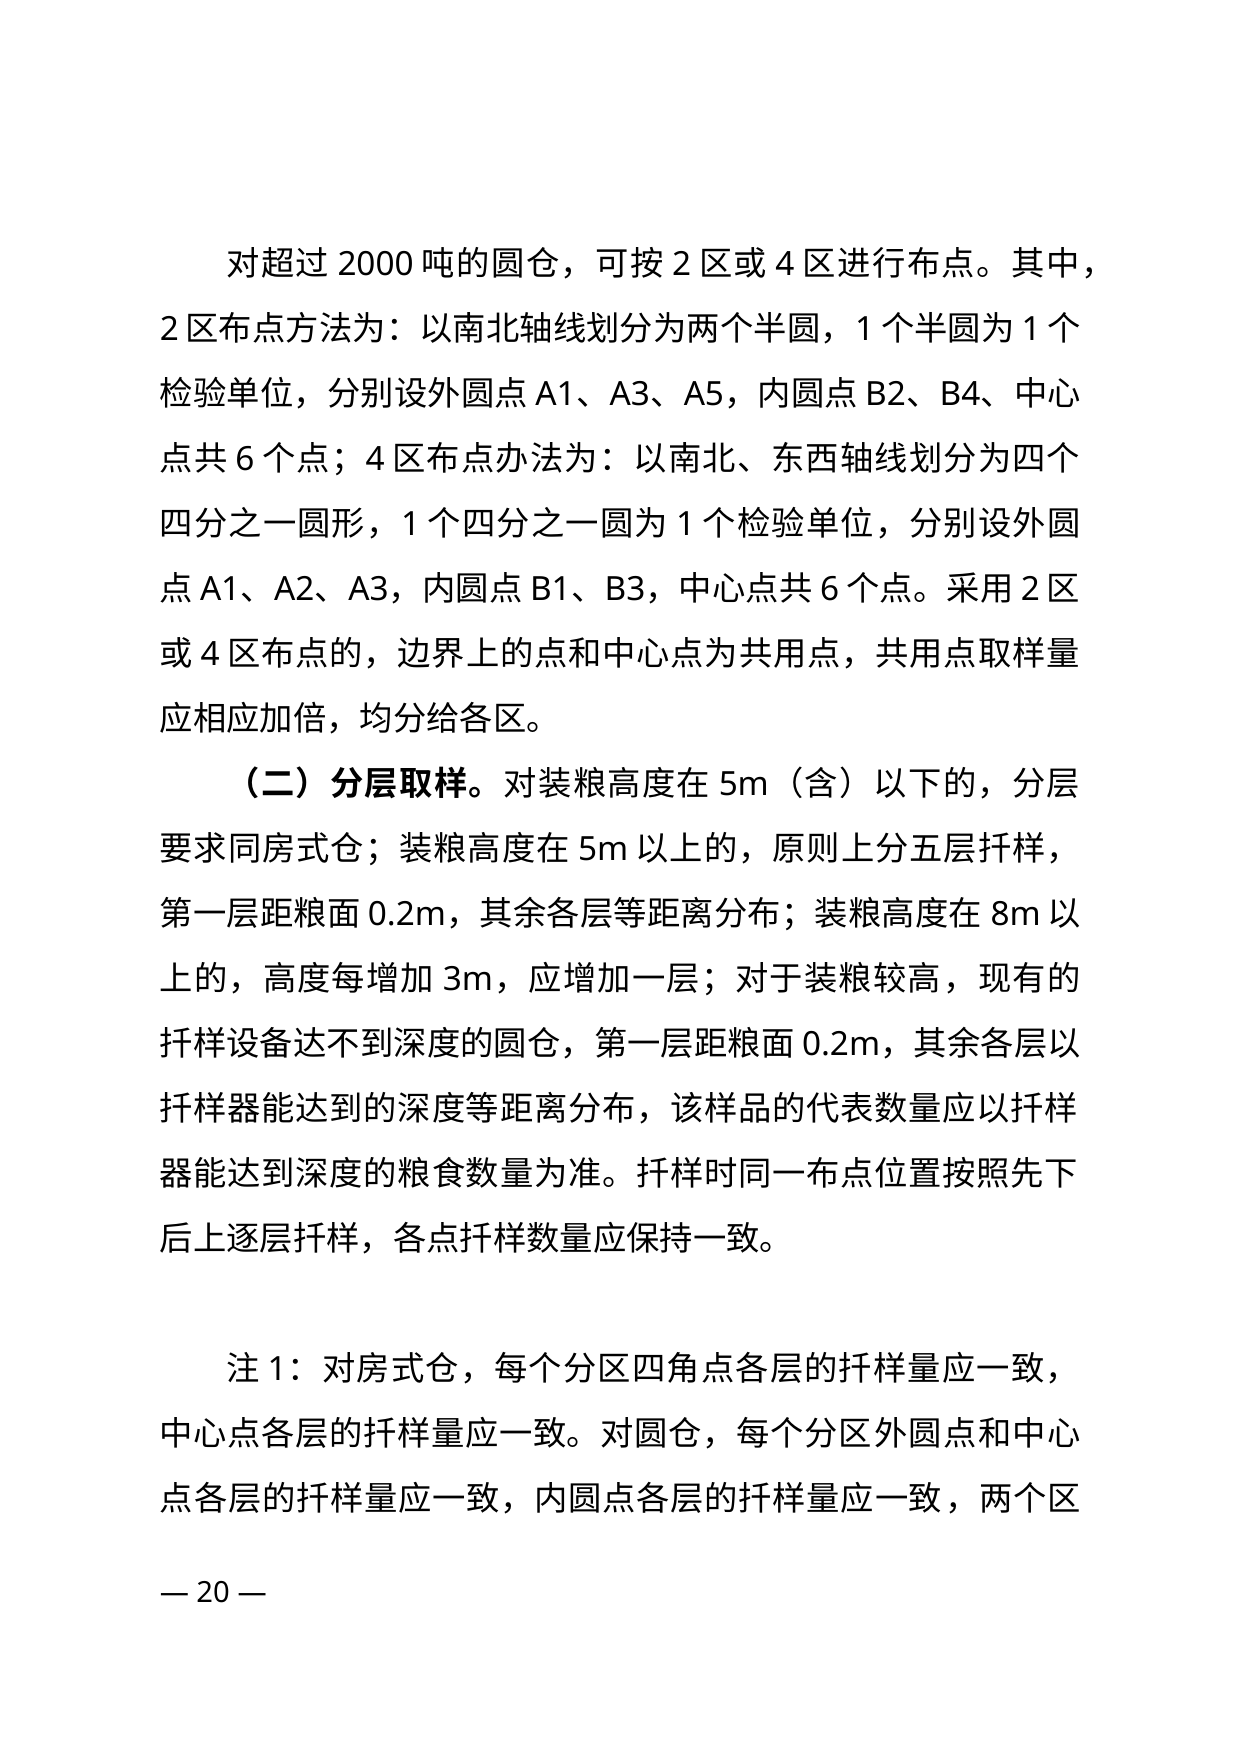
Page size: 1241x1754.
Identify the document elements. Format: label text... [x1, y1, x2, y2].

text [159, 1334, 1081, 1529]
text （二）分层取样。对装粮高度在5m（含）以下的，分层要求同房式仓；装粮高度在5m以上的，原则上分五层扦样，第一层距粮面0.2m，其余各层等距离分布；装粮高度在8m以上的，高度每增加3m，应增加一层；对于装粮较高，现有的扦样设备达不到深度的圆仓，第一层距粮面0.2m，其余各层以扦样器能达到的深度等距离分布，该样品的代表数量应以扦样器能达到深度的粮食数量为准。扦样时同一布点位置按照先下后上逐层扦样，各点扦样数量应保持一致。 [159, 749, 1081, 1269]
text 对超过2000吨的圆仓，可按2区或4区进行布点。其中，2区布点方法为：以南北轴线划分为两个半圆，1个半圆为1个检验单位，分别设外圆点A1、A3、A5，内圆点B2、B4、中心点共6个点；4区布点办法为：以南北、东西轴线划分为四个四分之一圆形，1个四分之一圆为1个检验单位，分别设外圆点A1、A2、A3，内圆点B1、B3，中心点共6个点。采用2区或4区布点的，边界上的点和中心点为共用点，共用点取样量应相应加倍，均分给各区。 [159, 229, 1081, 749]
